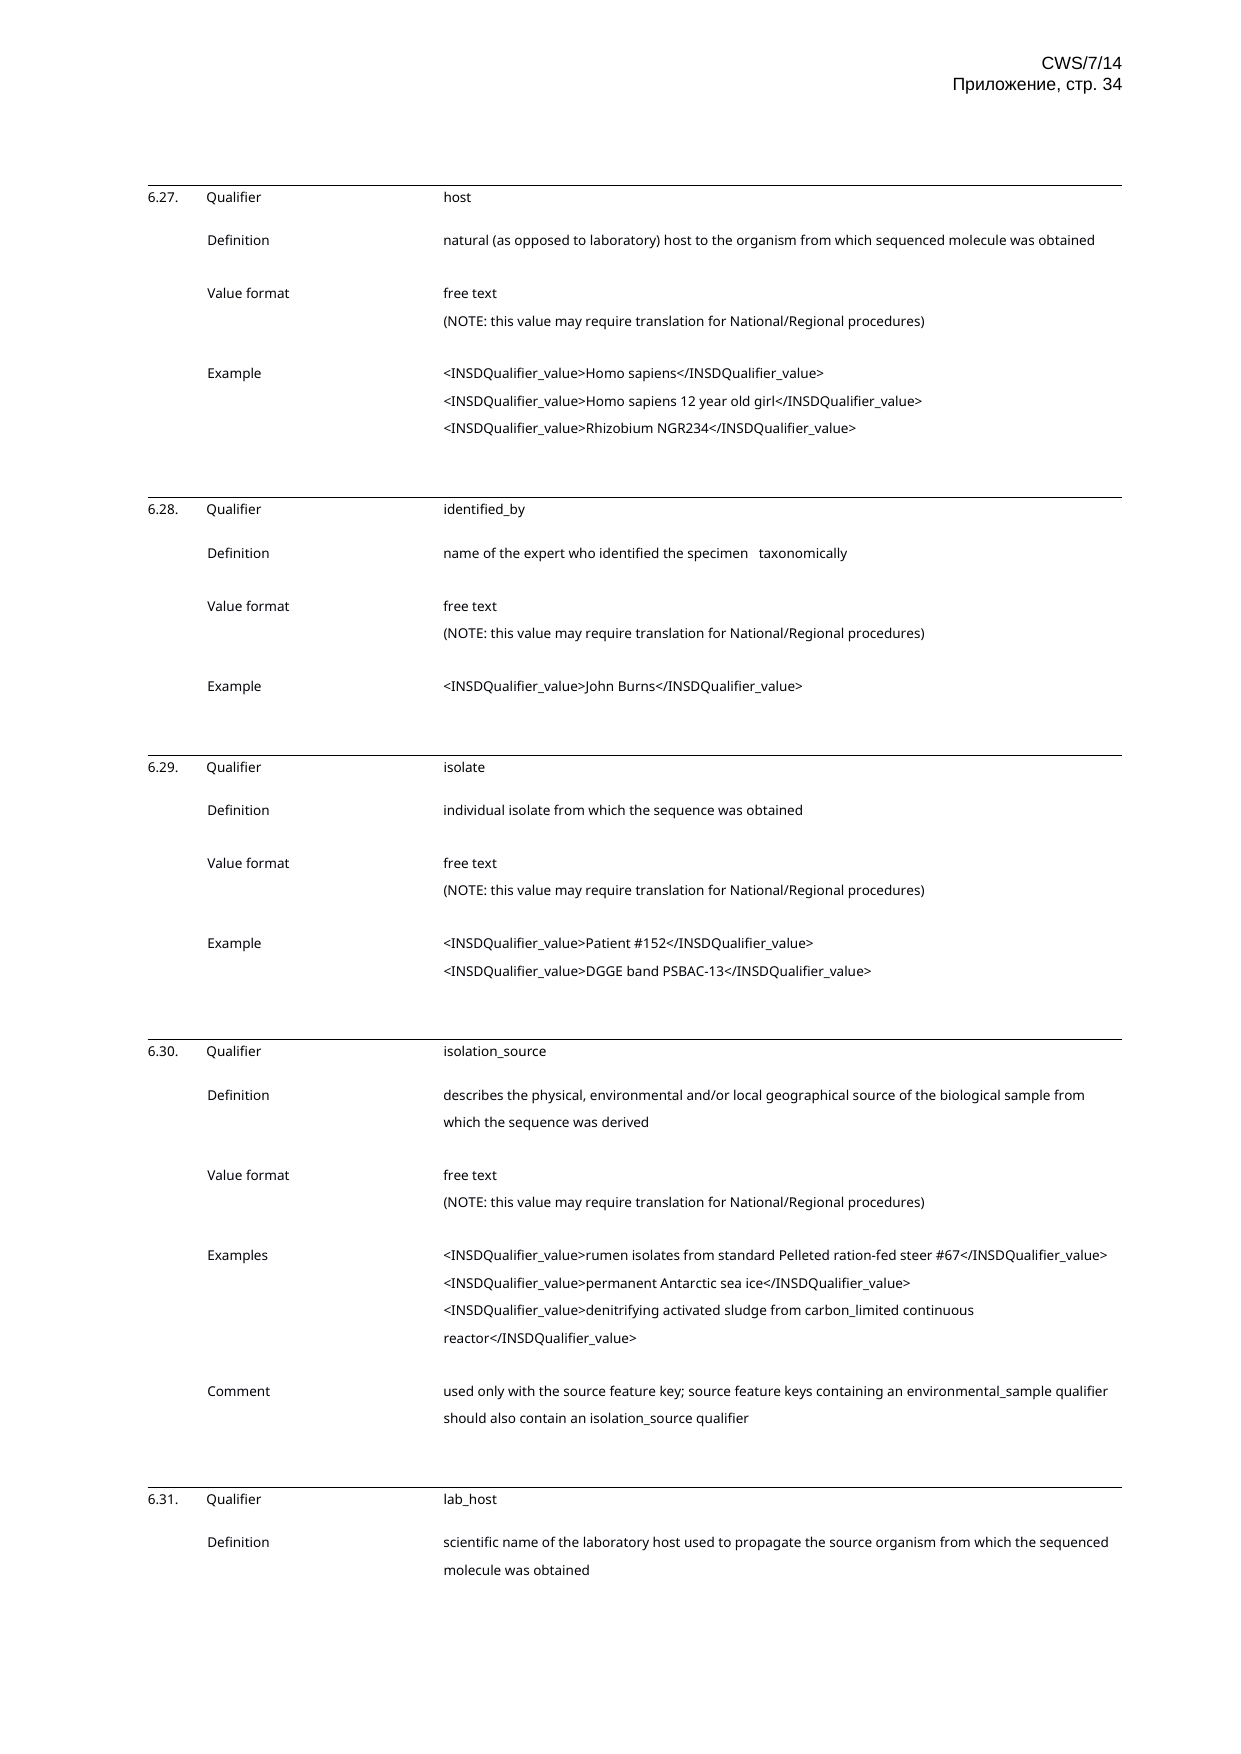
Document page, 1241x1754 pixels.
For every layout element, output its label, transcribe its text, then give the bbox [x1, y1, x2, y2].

text <INSDQualifier_value>Homo sapiens 12 year old girl</INSDQualifier_value> [443, 392, 1122, 410]
text Definition describes the physical, environmental and/or local geographical source of the biological sample from which the sequence was derived [207, 1086, 1122, 1132]
text Qualifier identified_by [148, 498, 1122, 518]
text Example <INSDQualifier_value>Patient #152</INSDQualifier_value> [207, 934, 1122, 952]
text Definition name of the expert who identified the specimen taxonomically [207, 543, 1122, 562]
text Definition natural (as opposed to laboratory) host to the organism from which sequenced molecule was obtained [207, 231, 1122, 250]
text <INSDQualifier_value>denitrifying activated sludge from carbon_limited continuous reactor</INSDQualifier_value> [443, 1301, 1122, 1347]
text Qualifier isolate [148, 756, 1122, 776]
text Value format free text (NOTE: this value may require translation for National/Regional procedures) [207, 1166, 1122, 1212]
text Definition scientific name of the laboratory host used to propagate the source organism from which the sequenced molecule was obtained [207, 1533, 1122, 1579]
text Example <INSDQualifier_value>John Burns</INSDQualifier_value> [207, 677, 1122, 695]
text Qualifier lab_host [148, 1488, 1122, 1508]
text Comment used only with the source feature key; source feature keys containing an environmental_sample qualifier should also contain an isolation_source qualifier [207, 1381, 1122, 1427]
text Value format free text (NOTE: this value may require translation for National/Regional procedures) [207, 854, 1122, 900]
text Value format free text (NOTE: this value may require translation for National/Regional procedures) [207, 597, 1122, 643]
text Qualifier isolation_source [148, 1040, 1122, 1061]
text <INSDQualifier_value>Rhizobium NGR234</INSDQualifier_value> [443, 419, 1122, 438]
text Examples <INSDQualifier_value>rumen isolates from standard Pelleted ration-fed steer #67</INSDQualifier_value> [207, 1246, 1122, 1264]
text <INSDQualifier_value>permanent Antarctic sea ice</INSDQualifier_value> [443, 1274, 1122, 1292]
text <INSDQualifier_value>DGGE band PSBAC-13</INSDQualifier_value> [443, 961, 1122, 980]
text Value format free text (NOTE: this value may require translation for National/Regional procedures) [207, 284, 1122, 330]
text Qualifier host [148, 186, 1122, 206]
text Example <INSDQualifier_value>Homo sapiens</INSDQualifier_value> [207, 364, 1122, 383]
text Definition individual isolate from which the sequence was obtained [207, 801, 1122, 819]
